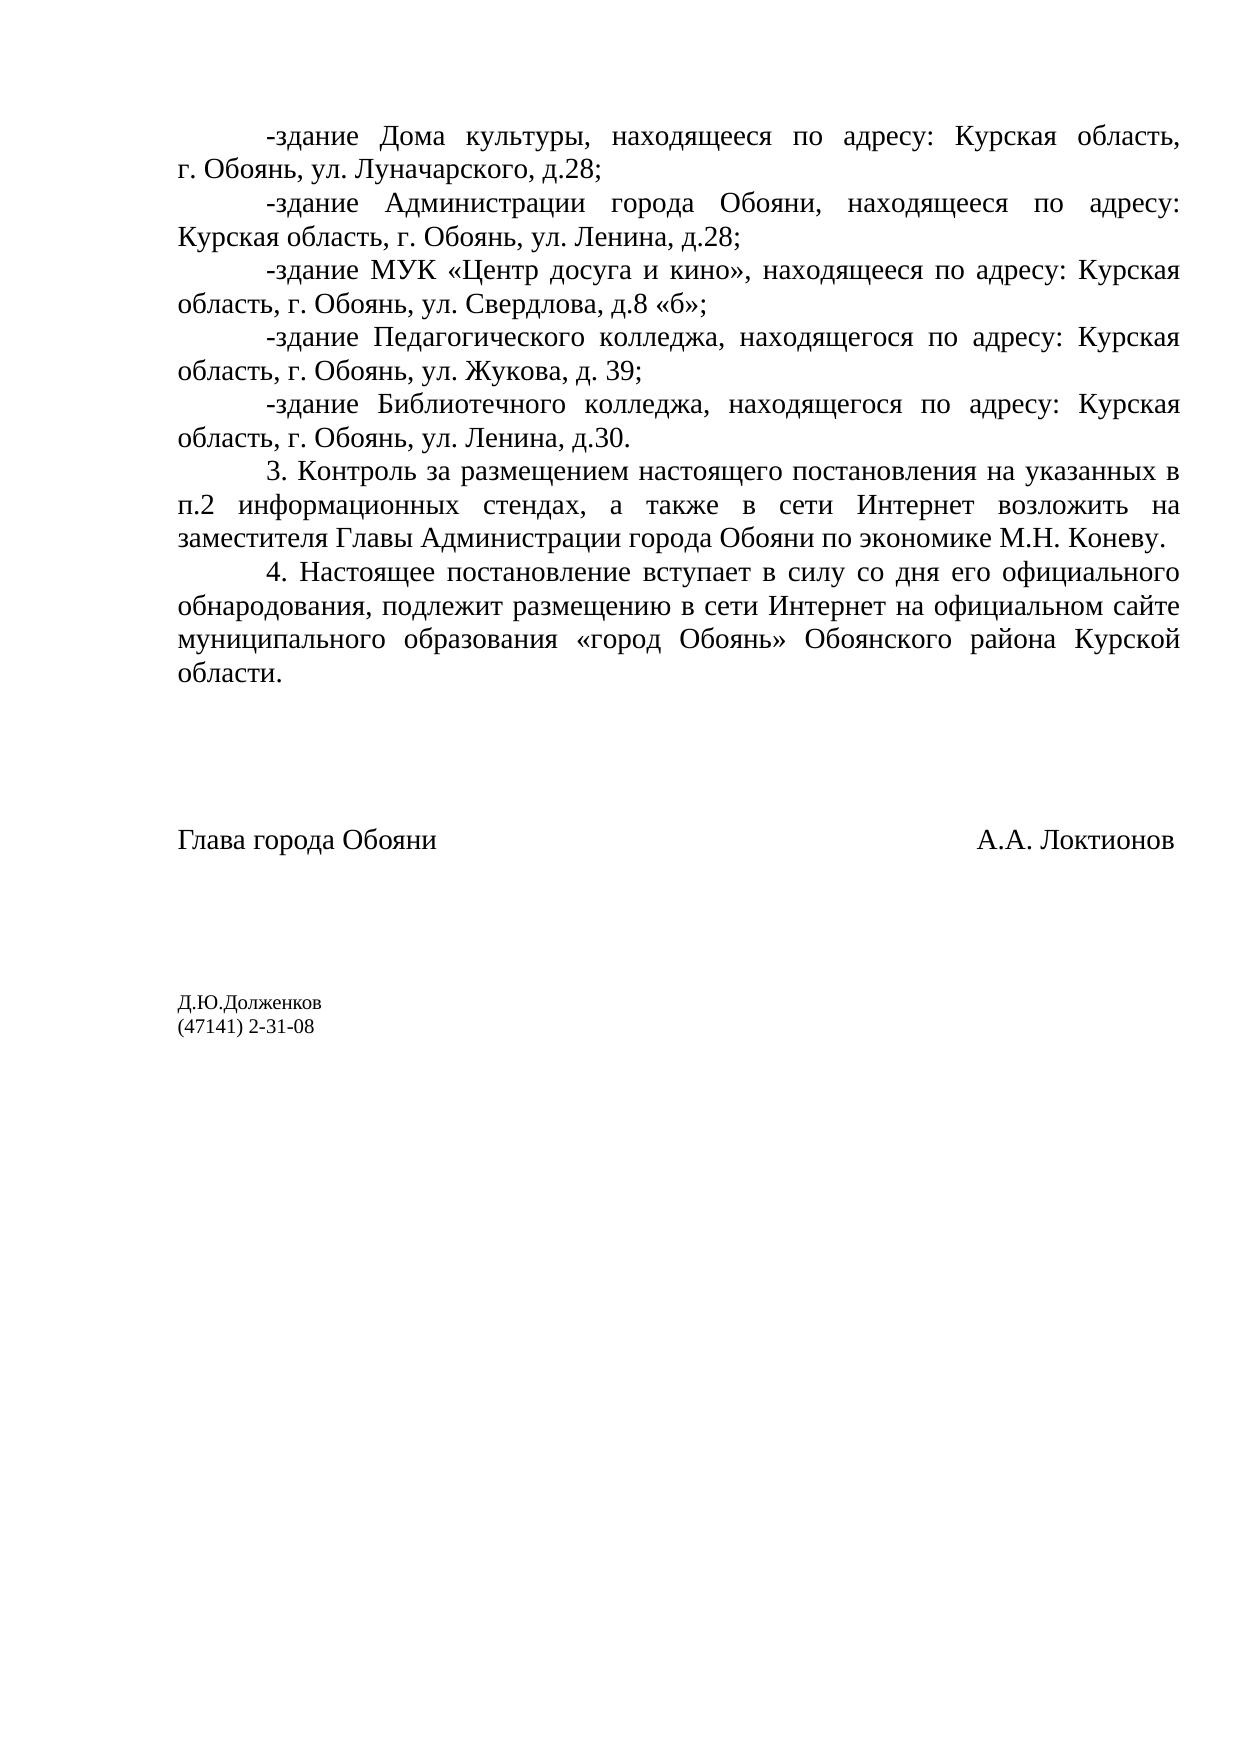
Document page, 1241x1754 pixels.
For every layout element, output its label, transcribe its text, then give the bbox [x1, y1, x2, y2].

text -здание МУК «Центр досуга и кино», находящееся по адресу: Курская область, г. Обоянь, ул. Свердлова, д.8 «б»; [177, 252, 1181, 319]
text -здание Педагогического колледжа, находящегося по адресу: Курская область, г. Обоянь, ул. Жукова, д. 39; [177, 319, 1181, 386]
text -здание Дома культуры, находящееся по адресу: Курская область, г. Обоянь, ул. Луначарского, д.28; [177, 118, 1181, 185]
text -здание Библиотечного колледжа, находящегося по адресу: Курская область, г. Обоянь, ул. Ленина, д.30. [177, 386, 1181, 453]
text 4. Настоящее постановление вступает в силу со дня его официального обнародования, подлежит размещению в сети Интернет на официальном сайте муниципального образования «город Обоянь» Обоянского района Курской области. [177, 554, 1181, 688]
text Д.Ю.Долженков [177, 990, 1181, 1014]
text -здание Администрации города Обояни, находящееся по адресу: Курская область, г. Обоянь, ул. Ленина, д.28; [177, 185, 1181, 252]
text 3. Контроль за размещением настоящего постановления на указанных в п.2 информационных стендах, а также в сети Интернет возложить на заместителя Главы Администрации города Обояни по экономике М.Н. Коневу. [177, 453, 1181, 554]
text (47141) 2-31-08 [177, 1014, 1181, 1038]
text Глава города Обояни А.А. Локтионов [177, 822, 1181, 856]
